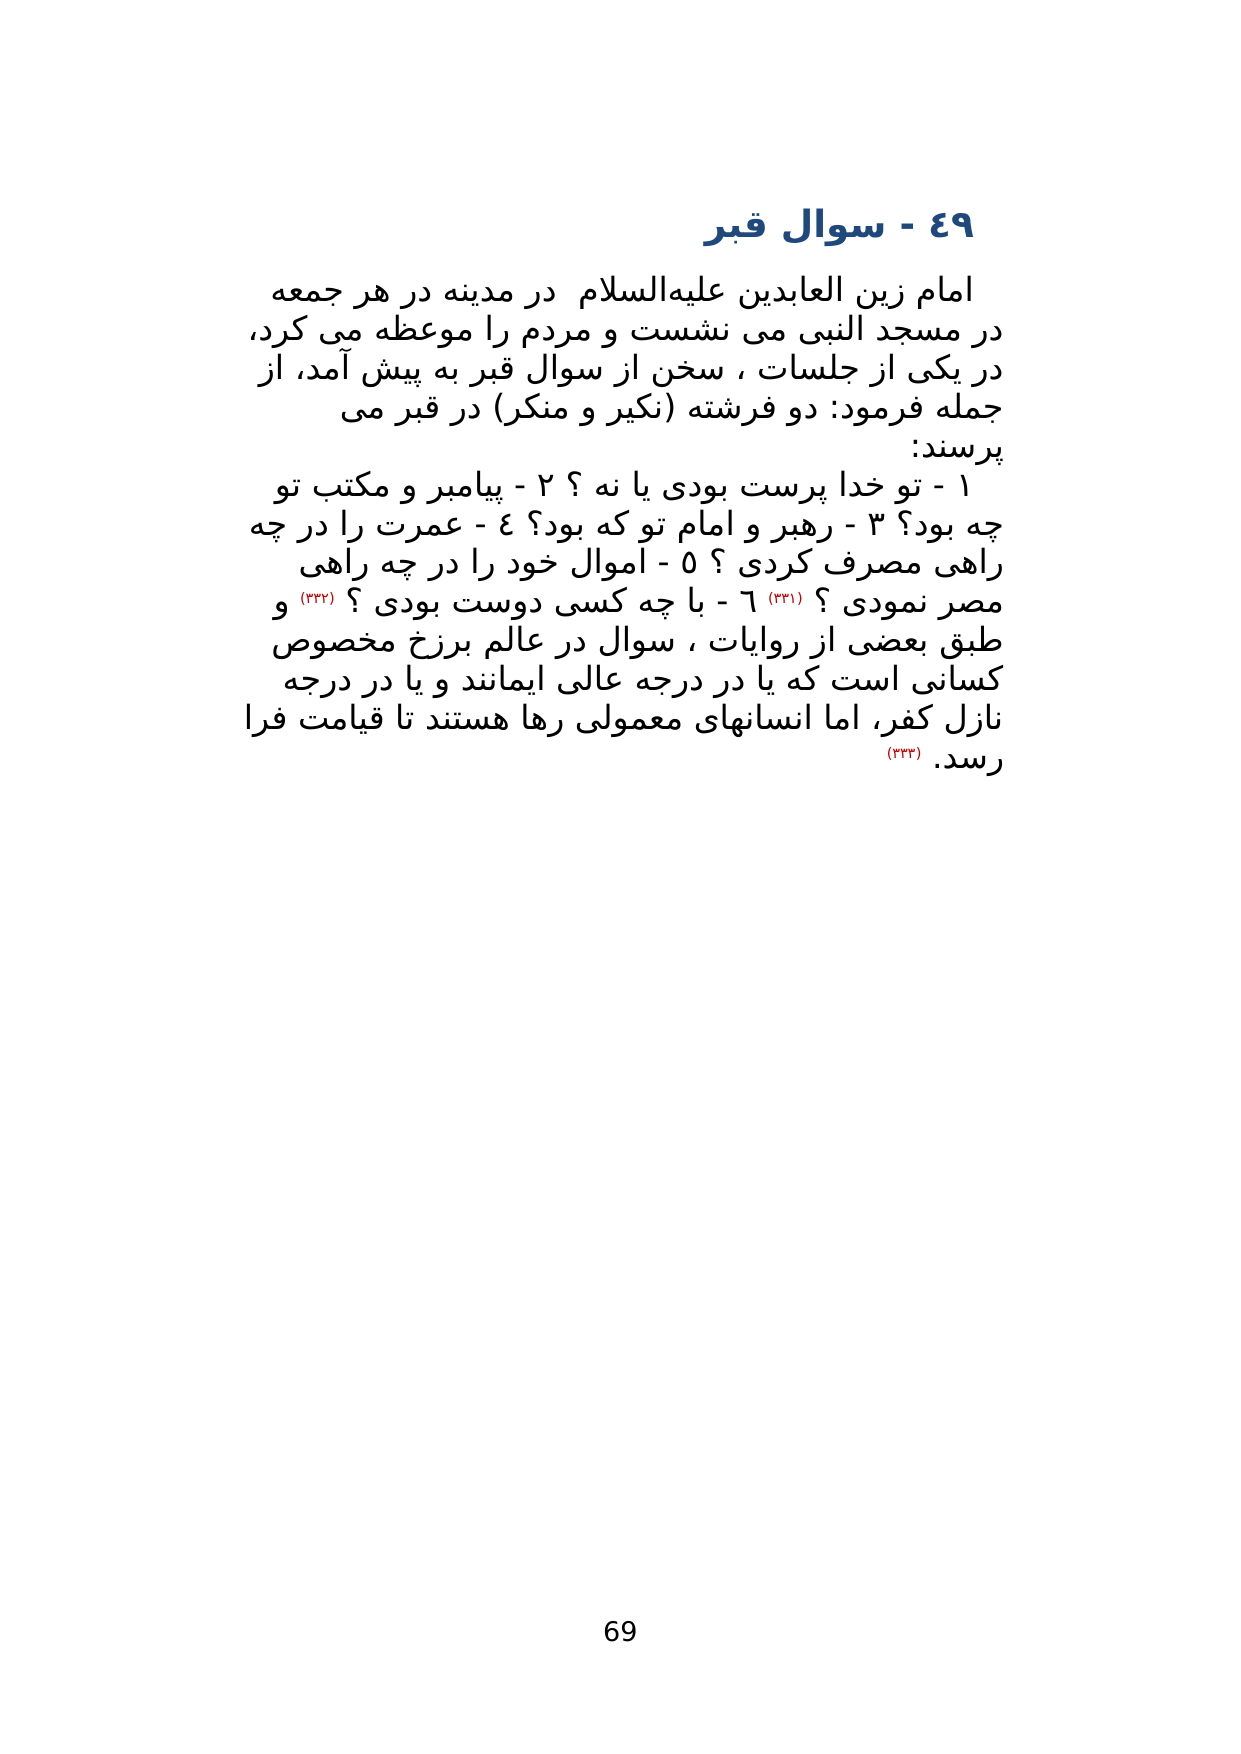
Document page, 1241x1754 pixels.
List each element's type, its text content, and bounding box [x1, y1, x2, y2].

text ١ - تو خدا پرست بودى يا نه ؟ ٢ - پيامبر و مكتب تو چه بود؟ ٣ - رهبر و امام تو كه بود؟ ٤ - عمرت را در چه راهى مصرف كردى ؟ ٥ - اموال خود را در چه راهى مصر نمودى ؟ (٣٣١) ٦ - با چه كسى دوست بودى ؟ (٣٣٢) و طبق بعضى از روايات ، سوال در عالم برزخ مخصوص كسانى است كه يا در درجه عالى ايمانند و يا در درجه نازل كفر، اما انسانهاى معمولى رها هستند تا قيامت فرا رسد. (٣٣٣) [236, 465, 1004, 776]
text امام زين العابدين عليه‌السلام در مدينه در هر جمعه در مسجد النبى مى نشست و مردم را موعظه مى كرد، در يكى از جلسات ، سخن از سوال قبر به پيش آمد، از جمله فرمود: دو فرشته (نكير و منكر) در قبر مى پرسند: [236, 271, 1004, 465]
subtitle ٤٩ - سوال قبر [236, 202, 1004, 246]
